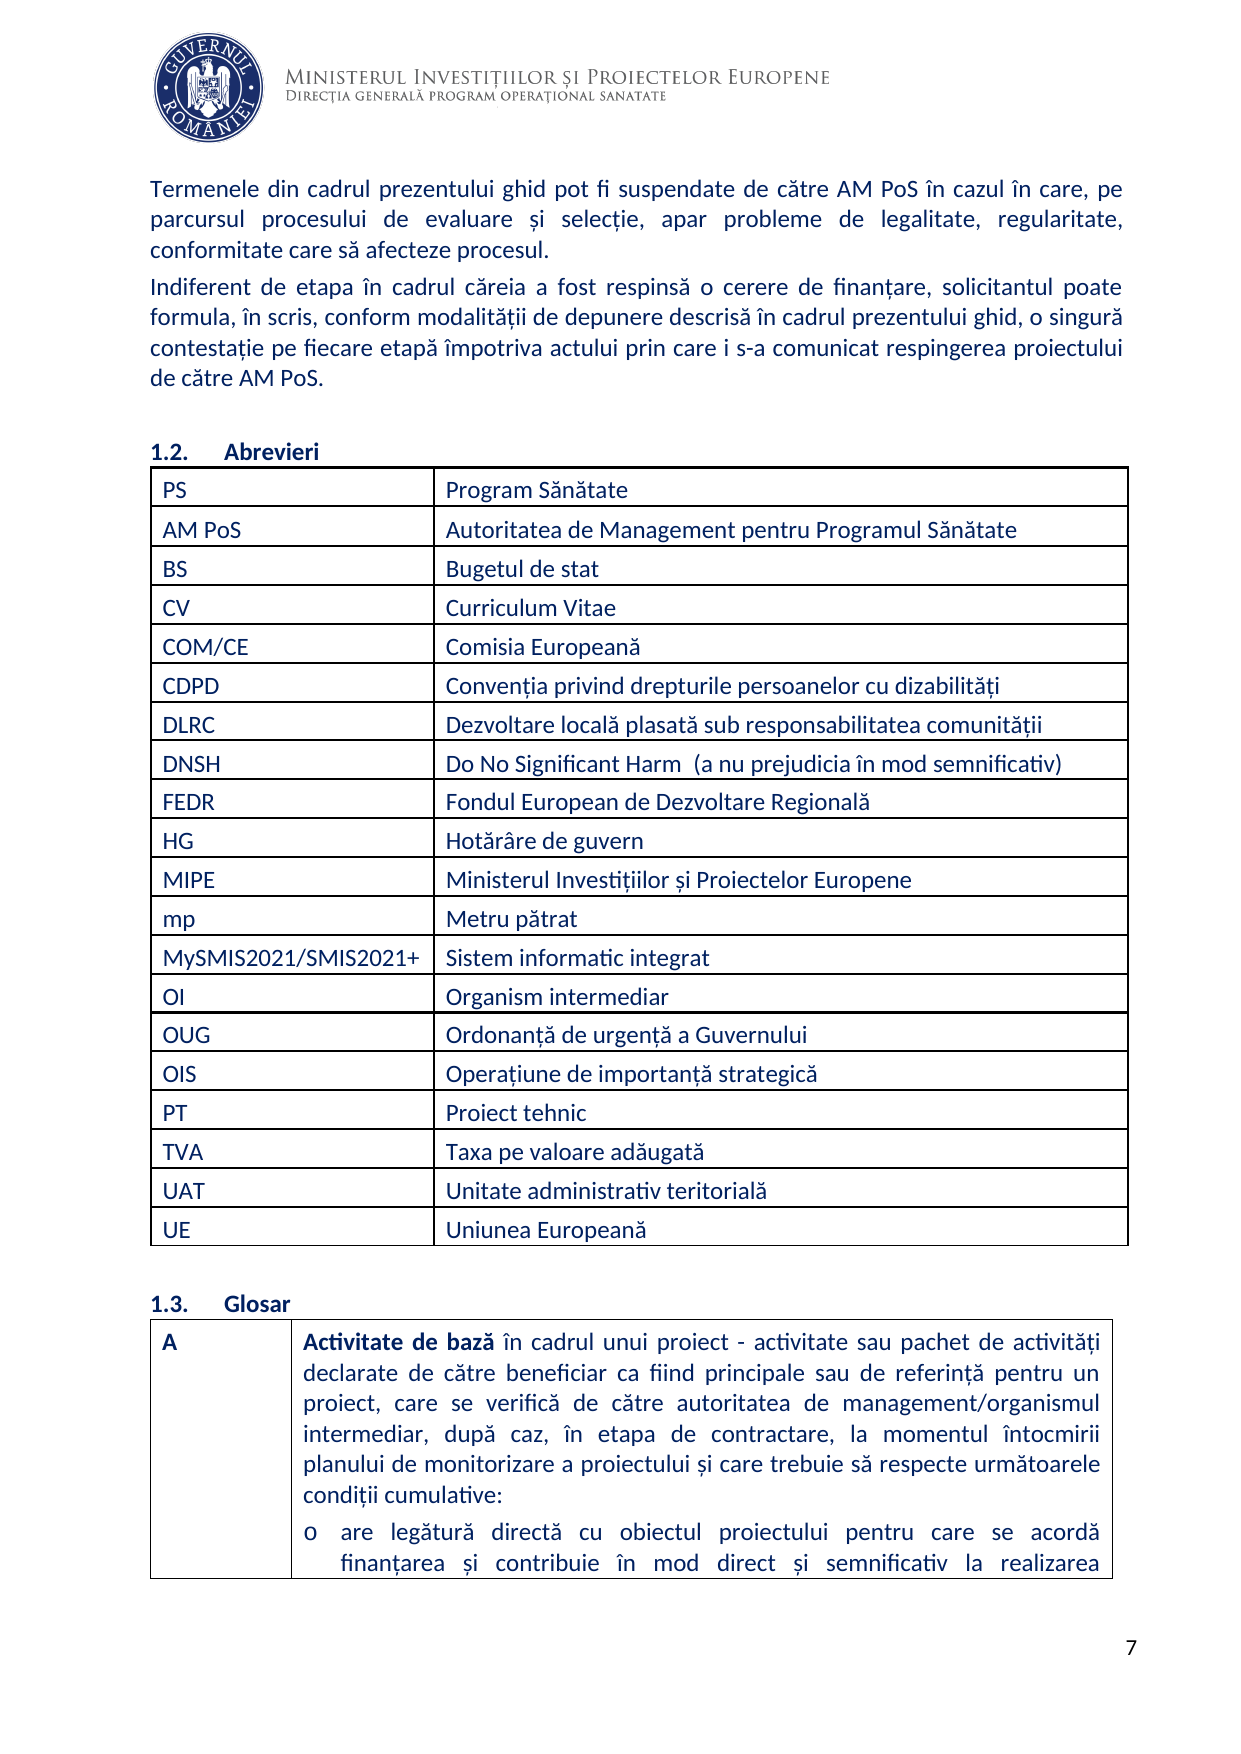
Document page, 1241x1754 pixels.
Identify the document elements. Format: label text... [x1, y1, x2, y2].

table_cell Ministerul Investițiilor și Proiectelor Europene [435, 858, 1127, 895]
table_cell Organism intermediar [435, 975, 1127, 1011]
table_cell HG [152, 819, 433, 856]
table_cell Proiect tehnic [435, 1091, 1127, 1128]
table_cell Curriculum Vitae [435, 586, 1127, 623]
table_cell Metru pătrat [435, 897, 1127, 934]
table_cell TVA [152, 1130, 433, 1167]
table_cell DNSH [152, 741, 433, 778]
picture [150, 29, 854, 145]
table_cell PT [152, 1091, 433, 1128]
table_cell BS [152, 547, 433, 584]
table_cell UE [152, 1208, 433, 1244]
table_cell OIS [152, 1052, 433, 1089]
table_cell Comisia Europeană [435, 625, 1127, 662]
table_cell Do No Significant Harm (a nu prejudicia în mod semnificativ) [435, 741, 1127, 778]
table_cell Taxa pe valoare adăugată [435, 1130, 1127, 1167]
table_cell Bugetul de stat [435, 547, 1127, 584]
table_cell MySMIS2021/SMIS2021+ [152, 936, 433, 972]
table_cell COM/CE [152, 625, 433, 662]
table_cell Dezvoltare locală plasată sub responsabilitatea comunității [435, 703, 1127, 739]
list Glosar [150, 1288, 1137, 1319]
table_header Program Sănătate [435, 469, 1127, 505]
table_cell Autoritatea de Management pentru Programul Sănătate [435, 507, 1127, 545]
table_cell Sistem informatic integrat [435, 936, 1127, 972]
table_cell Hotărâre de guvern [435, 819, 1127, 856]
table_cell Ordonanță de urgență a Guvernului [435, 1014, 1127, 1050]
text Termenele din cadrul prezentului ghid pot fi suspendate de către AM PoS în cazul în care, pe parcursul procesului de evaluare și selecție, apar probleme de legalitate, regularitate, conformitate care să afecteze procesul. [150, 173, 1124, 264]
table_header PS [152, 469, 433, 505]
table_cell FEDR [152, 780, 433, 817]
table_cell Fondul European de Dezvoltare Regională [435, 780, 1127, 817]
table_cell OI [152, 975, 433, 1011]
table_cell mp [152, 897, 433, 934]
table_cell Unitate administrativ teritorială [435, 1169, 1127, 1206]
table_cell Operațiune de importanță strategică [435, 1052, 1127, 1089]
table_cell CDPD [152, 664, 433, 701]
table_cell Convenția privind drepturile persoanelor cu dizabilități [435, 664, 1127, 701]
table_cell Uniunea Europeană [435, 1208, 1127, 1244]
table_cell MIPE [152, 858, 433, 895]
table_cell AM PoS [152, 507, 433, 545]
table_header A [151, 1320, 291, 1578]
table_cell DLRC [152, 703, 433, 739]
list Abrevieri [150, 436, 1137, 466]
subtitle Indiferent de etapa în cadrul căreia a fost respinsă o cerere de finanțare, solicitantul poate formula, în scris, conform modalității de depunere descrisă în cadrul prezentului ghid, o singură contestație pe fiecare etapă împotriva actului prin care i s-a comunicat respingerea proiectului de către AM PoS. [150, 271, 1124, 393]
table_cell UAT [152, 1169, 433, 1206]
table_cell CV [152, 586, 433, 623]
table_cell OUG [152, 1014, 433, 1050]
